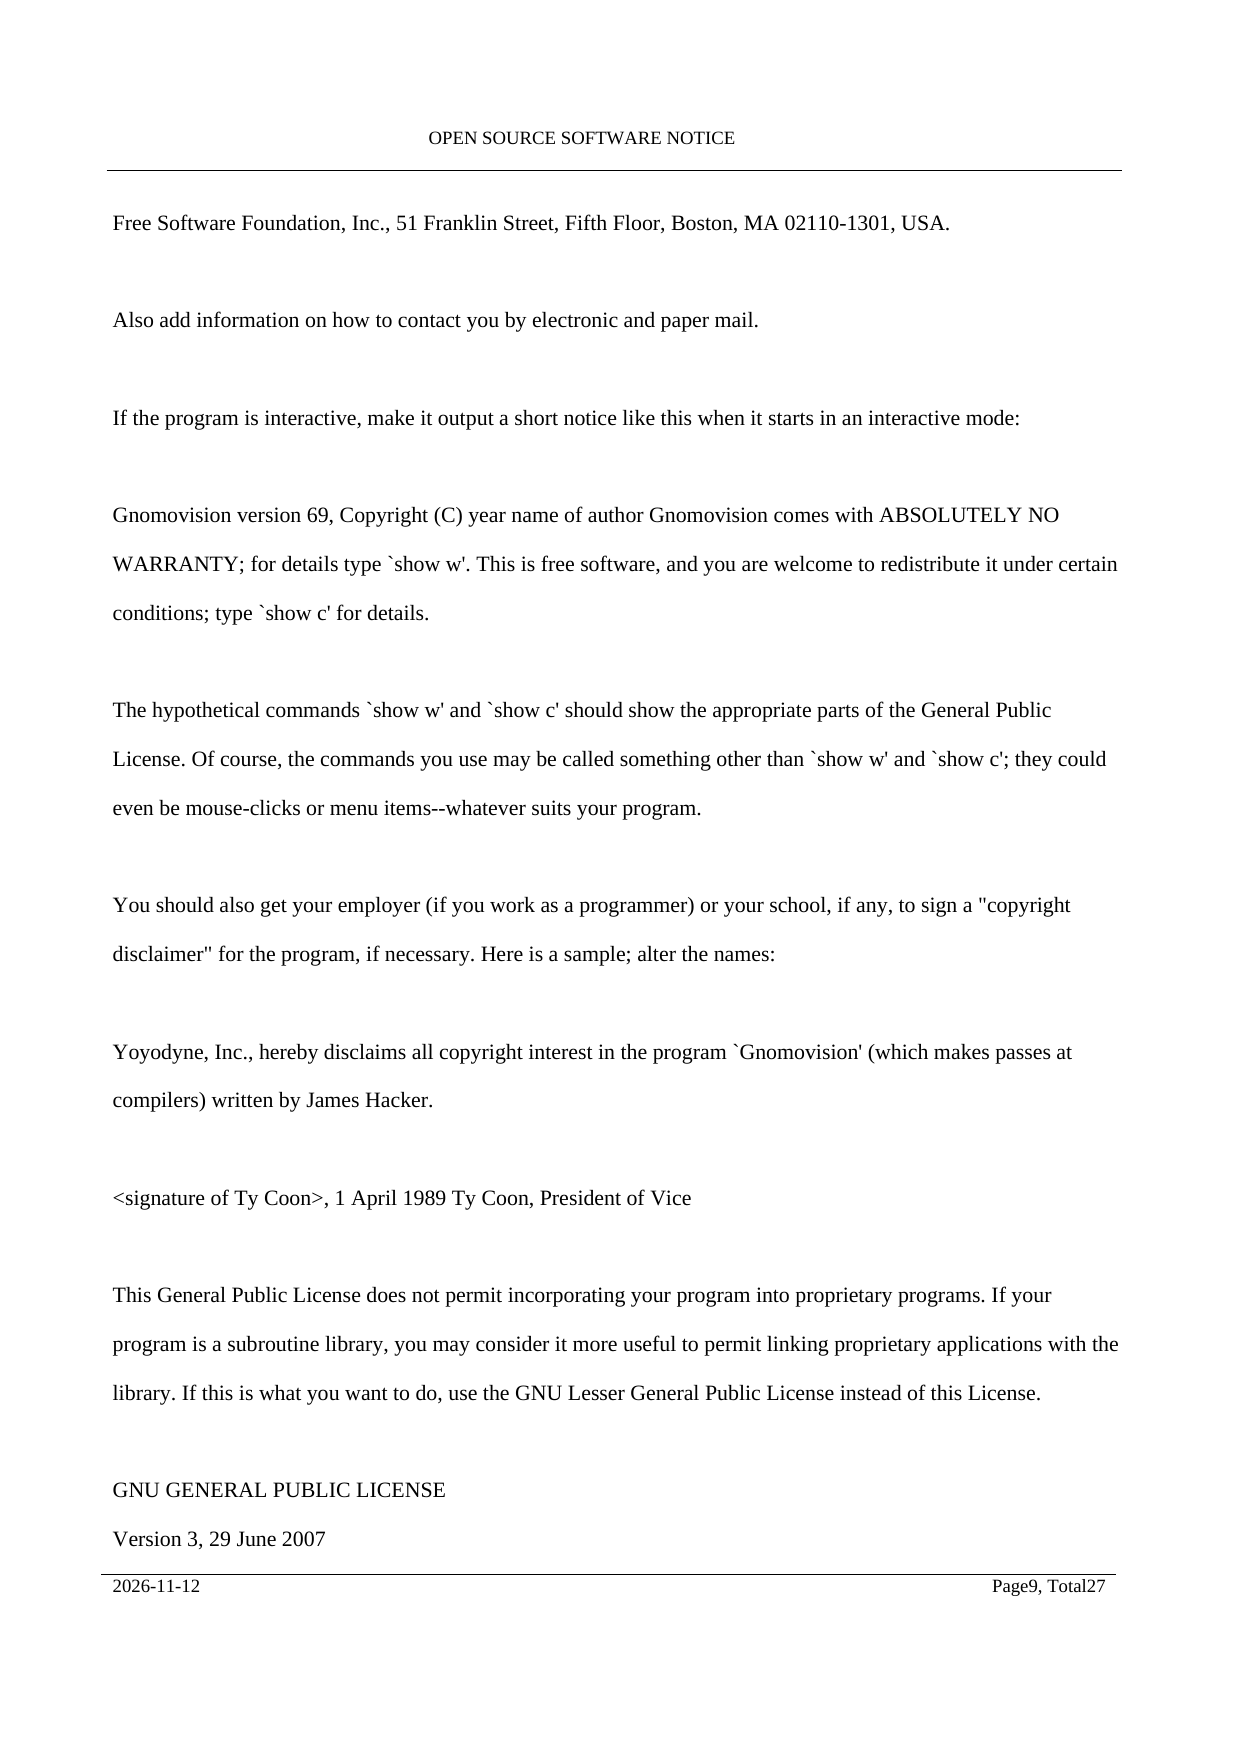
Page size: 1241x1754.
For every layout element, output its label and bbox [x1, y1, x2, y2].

text [112, 206, 1128, 1555]
